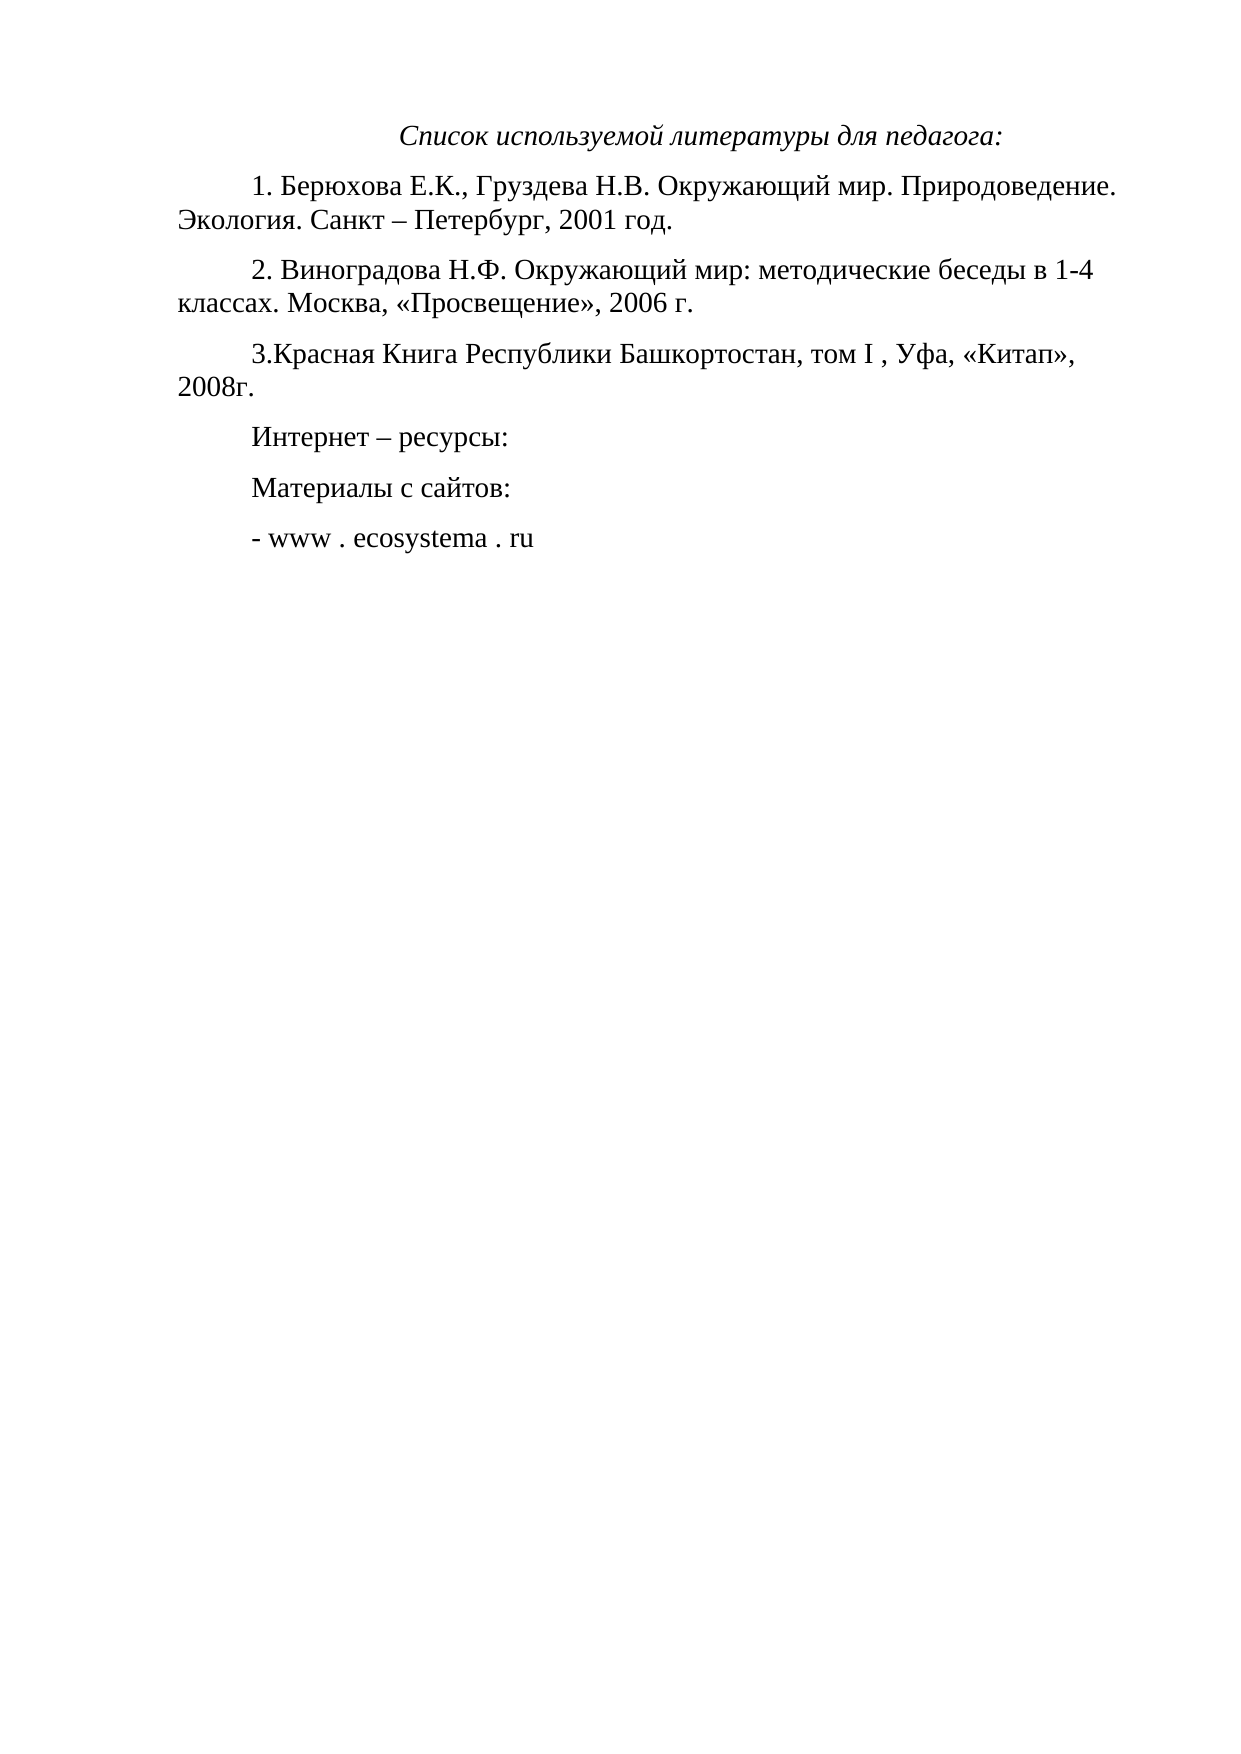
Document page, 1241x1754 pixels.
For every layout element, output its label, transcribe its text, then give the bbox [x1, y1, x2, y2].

text Интернет – ресурсы: [177, 419, 1152, 453]
text - www . ecosystema . ru [177, 520, 1152, 553]
text 2. Виноградова Н.Ф. Окружающий мир: методические беседы в 1-4 классах. Москва, «Просвещение», 2006 г. [177, 252, 1152, 319]
text Материалы с сайтов: [177, 470, 1152, 503]
text Список используемой литературы для педагога: [177, 118, 1152, 152]
text 1. Берюхова Е.К., Груздева Н.В. Окружающий мир. Природоведение. Экология. Санкт – Петербург, 2001 год. [177, 168, 1152, 235]
text 3.Красная Книга Республики Башкортостан, том I , Уфа, «Китап», 2008г. [177, 336, 1152, 403]
